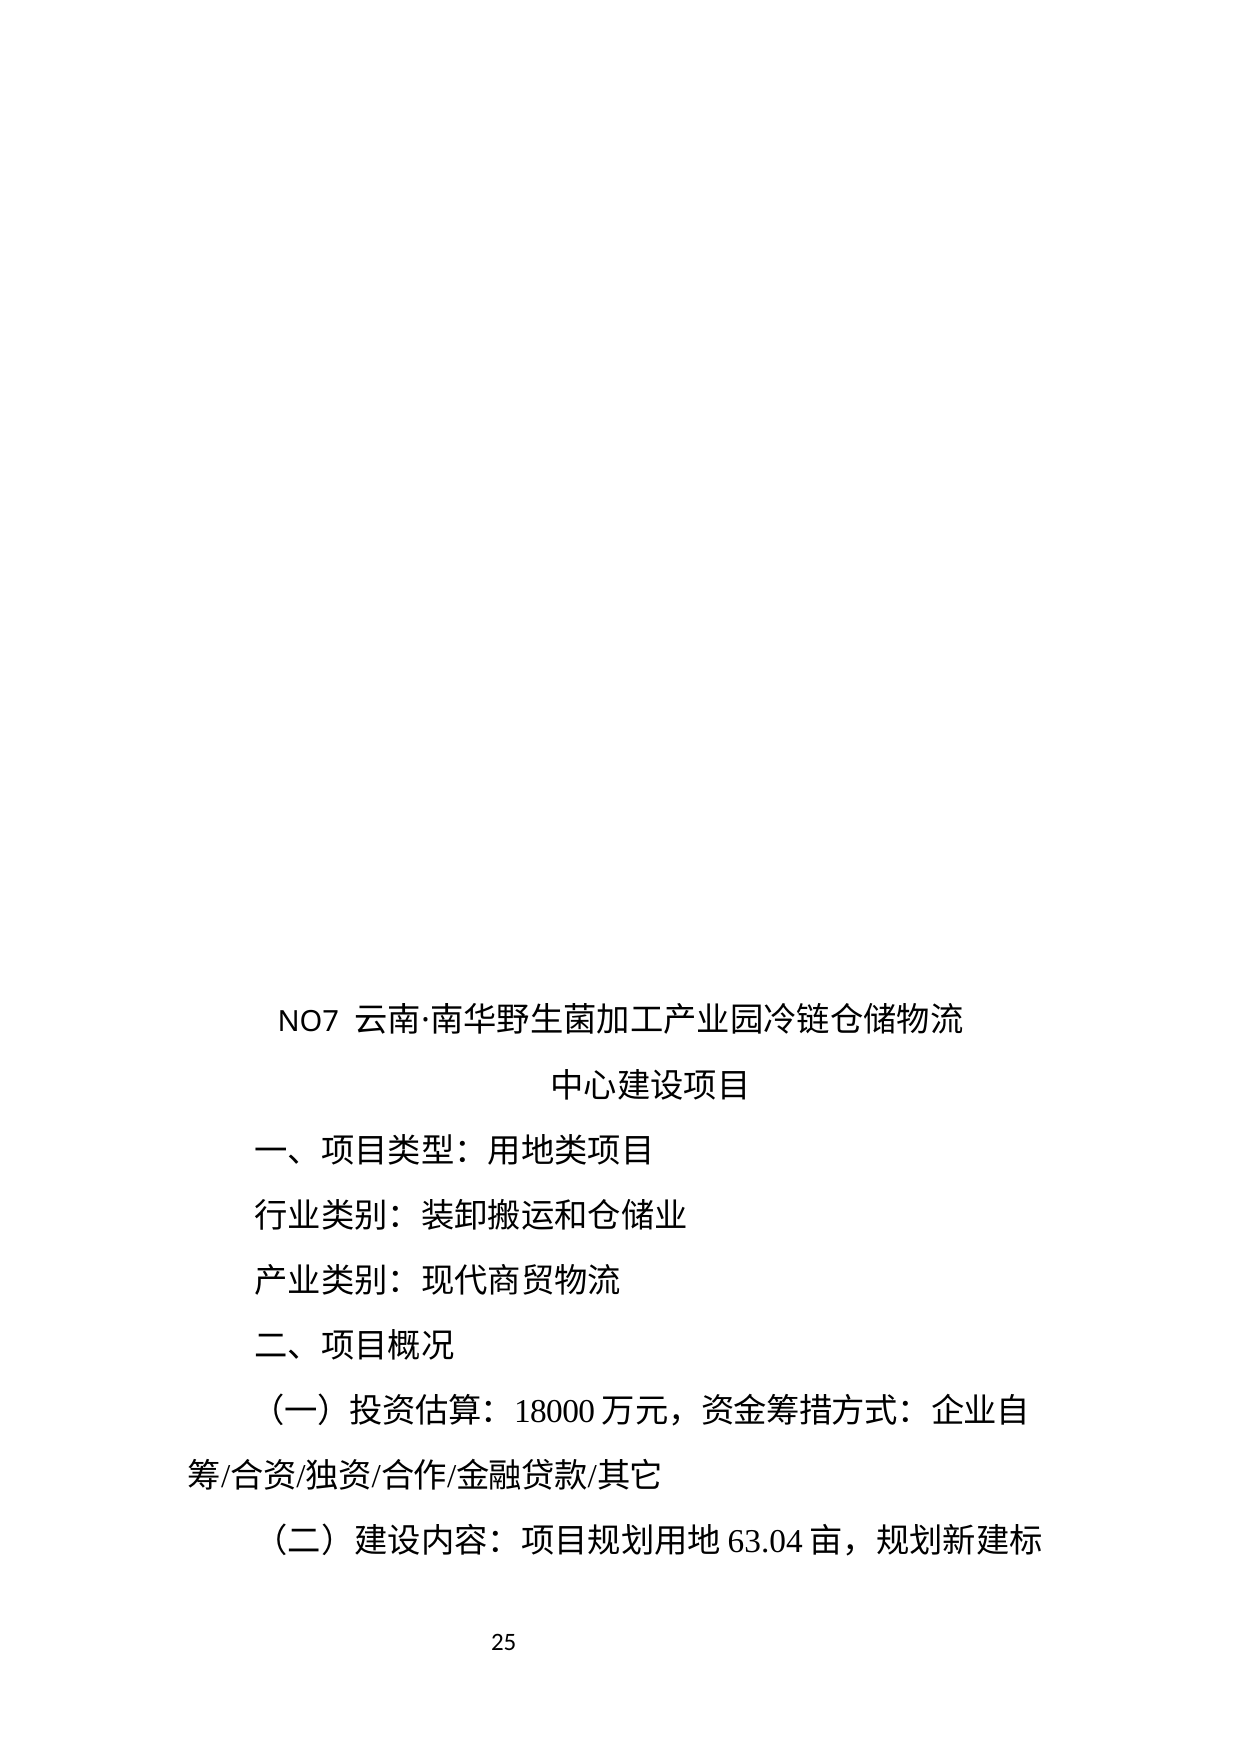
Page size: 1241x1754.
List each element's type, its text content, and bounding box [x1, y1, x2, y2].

text NO7 云南·南华野生菌加工产业园冷链仓储物流 [187, 985, 1053, 1050]
text 中心建设项目 [187, 1050, 1053, 1115]
text 产业类别：现代商贸物流 [187, 1245, 1053, 1310]
text 行业类别：装卸搬运和仓储业 [187, 1180, 1053, 1245]
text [187, 1505, 1053, 1570]
text （一）投资估算：18000万元，资金筹措方式：企业自筹/合资/独资/合作/金融贷款/其它 [187, 1375, 1053, 1505]
text 二、项目概况 [187, 1310, 1053, 1375]
text 一、项目类型：用地类项目 [187, 1115, 1053, 1180]
